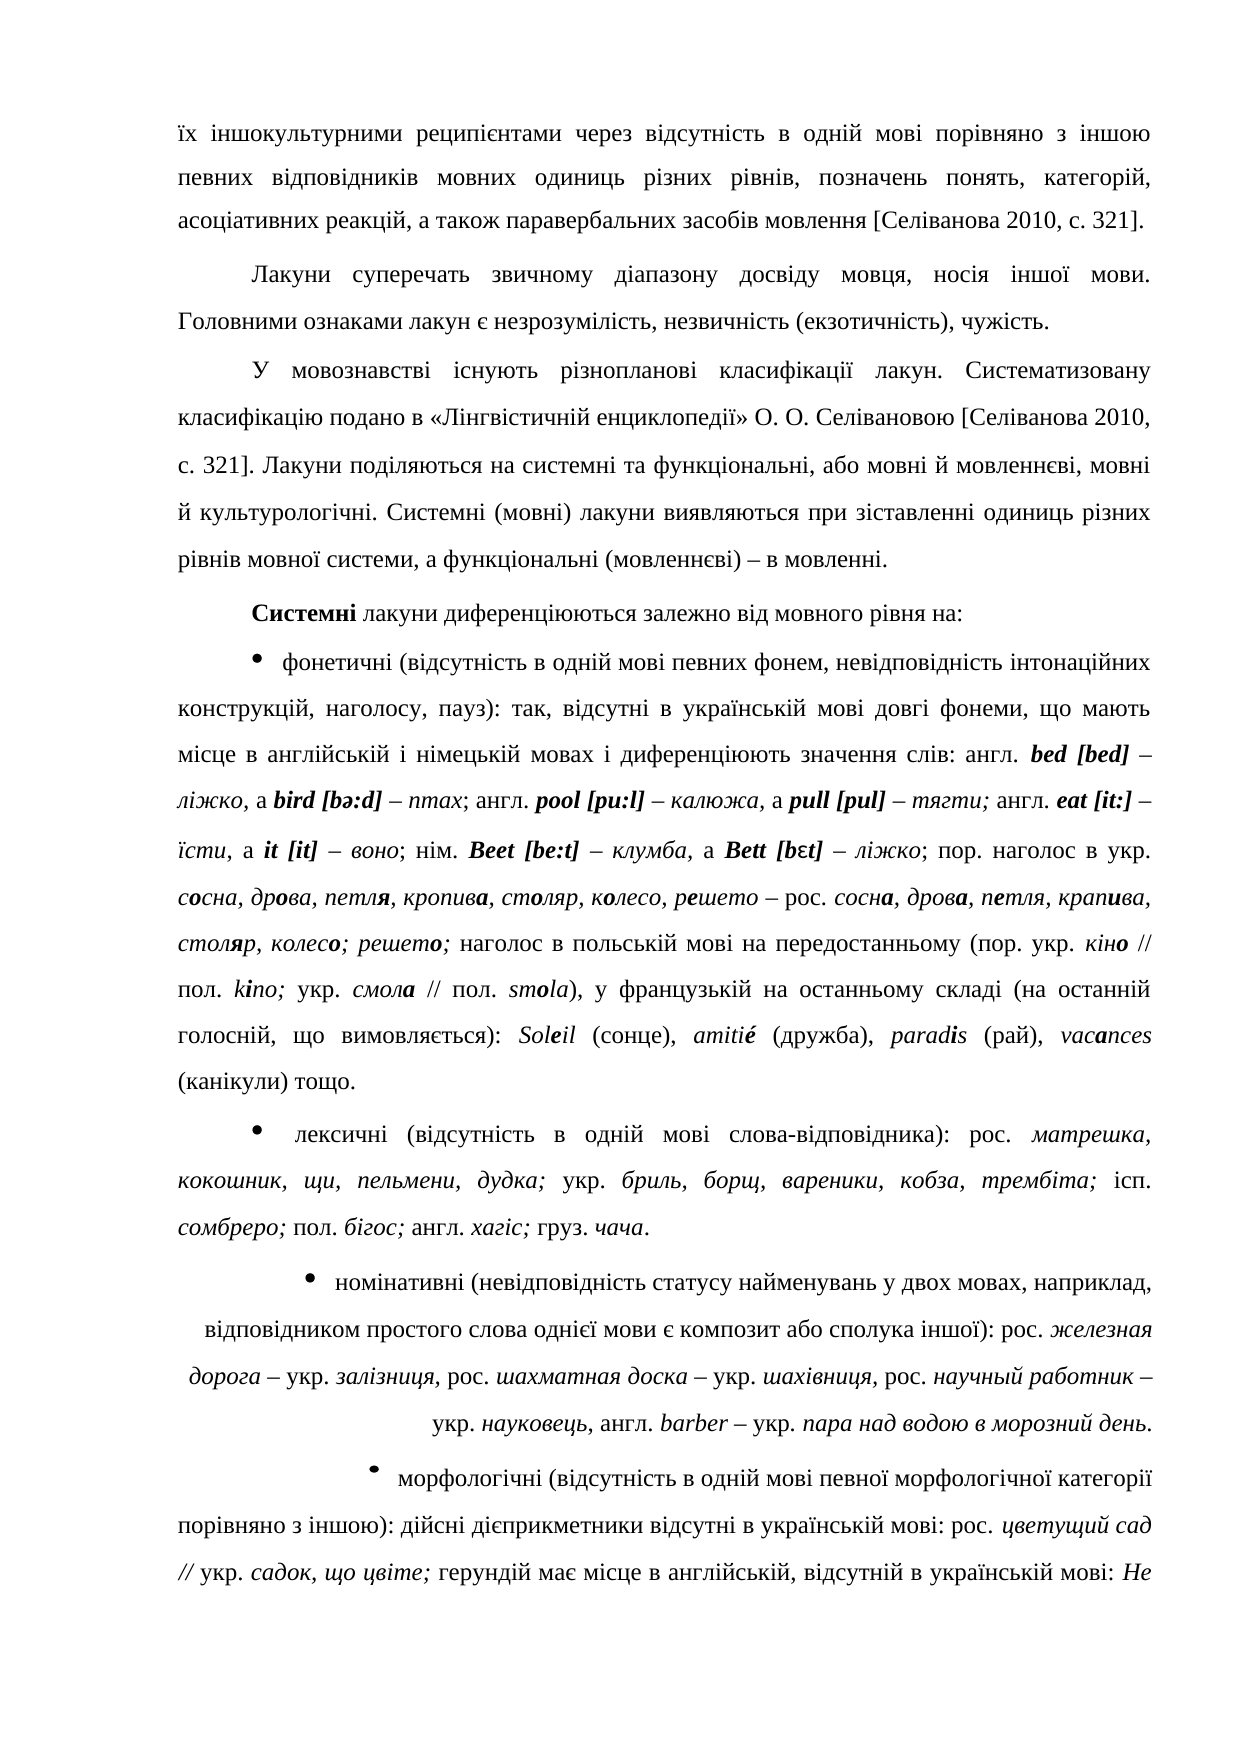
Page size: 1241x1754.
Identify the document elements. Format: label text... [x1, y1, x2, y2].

picture [251, 640, 275, 671]
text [178, 118, 1152, 234]
text Лакуни суперечать звичному діапазону досвіду мовця, носія іншої мови. Головними ознаками лакун є незрозумілість, незвичність (екзотичність), чужість. [178, 259, 1152, 335]
text У мовознавстві існують різнопланові класифікації лакун. Систематизовану класифікацію подано в «Лінгвістичній енциклопедії» О. О. Селівановою [Селіванова 2010, с. 321]. Лакуни поділяються на системні та функціональні, або мовні й мовленнєві, мовні й культурологічні. Системні (мовні) лакуни виявляються при зіставленні одиниць різних рівнів мовної системи, а функціональні (мовленнєві) – в мовленні. [178, 355, 1152, 573]
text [178, 1510, 1152, 1586]
picture [251, 1111, 275, 1143]
text Системні лакуни диференціюються залежно від мовного рівня на: [251, 598, 1152, 627]
text лексичні (відсутність в одній мові слова-відповідника): рос. матрешка, кокошник, щи, пельмени, дудка; укр. бриль, борщ, вареники, кобза, трембіта; ісп. сомбреро; пол. бігос; англ. хагіс; груз. чача. [178, 1112, 1151, 1240]
text фонетичні (відсутність в одній мові певних фонем, невідповідність інтонаційних конструкцій, наголосу, пауз): так, відсутні в українській мові довгі фонеми, що мають місце в англійській і німецькій мовах і диференціюють значення слів: англ. bed [bed] – ліжко, а bird [bə:d] – птах; англ. pool [pu:l] – калюжа, а pull [pul] – тягти; англ. eat [it:] – їсти, а it [it] – воно; нім. Beet [be:t] – клумба, а Bett [bɛt] – ліжко; пор. наголос в укр. сосна, дрова, петля, кропива, столяр, колесо, решето – рос. сосна, дрова, петля, крапива, столяр, колесо; решето; наголос в польській мові на передостанньому (пор. укр. кіно // пол. kino; укр. смола // пол. smola), у французькій на останньому складі (на останній голосній, що вимовляється): Soleil (сонце), amitié (дружба), paradis (рай), vacances (канікули) тощо. [178, 640, 1152, 1094]
picture [305, 1259, 328, 1291]
text номінативні (невідповідність статусу найменувань у двох мовах, наприклад, відповідником простого слова однієї мови є композит або сполука іншої): рос. железная дорога – укр. залізниця, рос. шахматная доска – укр. шахівниця, рос. научный работник – укр. науковець, англ. barber – укр. пара над водою в морозний день. [177, 1259, 1152, 1437]
text морфологічні (відсутність в одній мові певної морфологічної категорії [177, 1455, 1152, 1491]
picture [368, 1455, 392, 1479]
